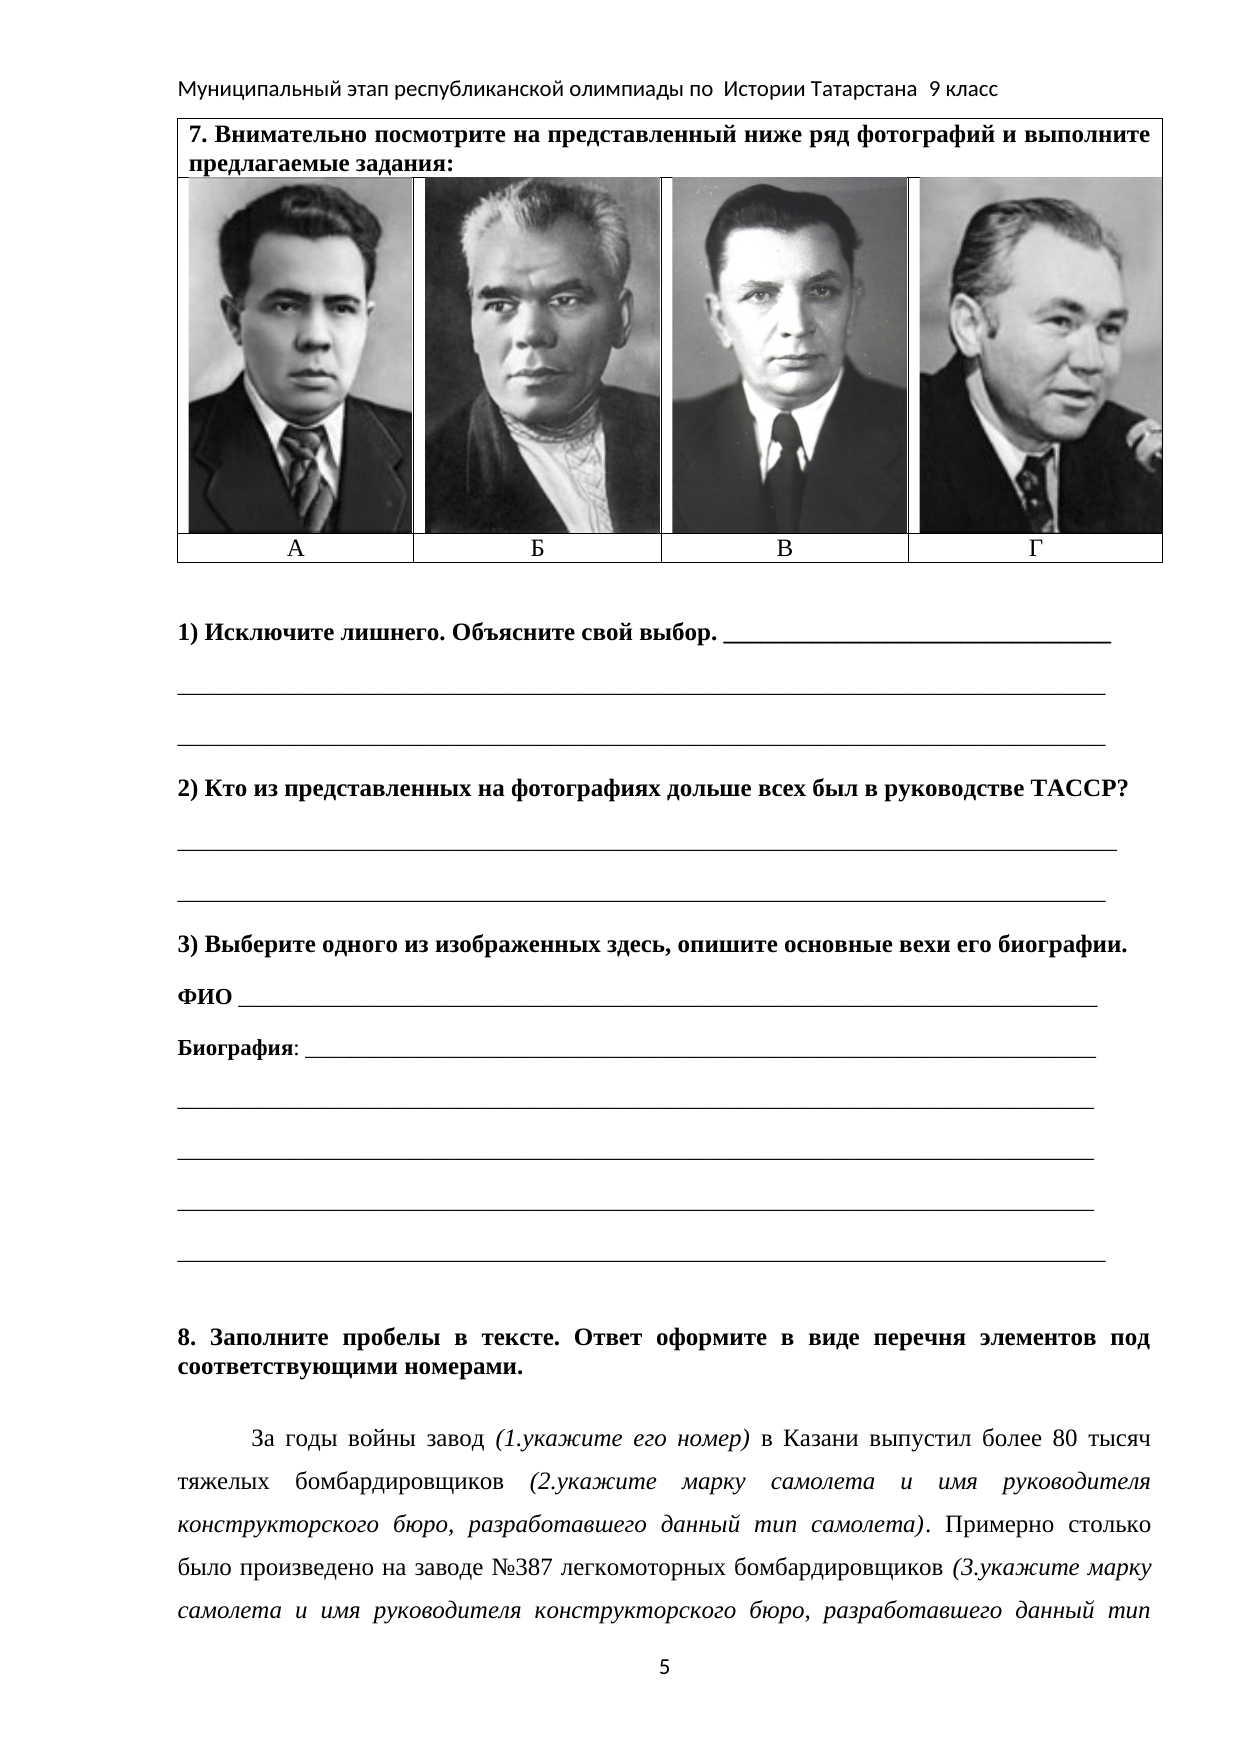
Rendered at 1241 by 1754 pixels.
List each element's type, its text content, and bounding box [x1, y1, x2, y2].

table_cell Б [414, 534, 661, 562]
text ________________________________________________________________________________ [177, 1085, 1152, 1111]
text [177, 1423, 1152, 1624]
table_cell [662, 178, 672, 532]
table_cell [414, 178, 425, 532]
table_cell А [178, 534, 413, 562]
table_cell Г [909, 534, 1162, 562]
table_header 8. Заполните пробелы в тексте. Ответ оформите в виде перечня элементов под соответствующими номерами. [166, 1322, 1163, 1379]
table_header 7. Внимательно посмотрите на представленный ниже ряд фотографий и выполните предлагаемые задания: [178, 119, 1162, 177]
text ________________________________________________________________________________ [177, 1187, 1152, 1213]
picture [672, 177, 907, 533]
text _________________________________________________________________________________ [177, 722, 1152, 748]
table_cell В [662, 534, 908, 562]
picture [425, 177, 660, 533]
text _________________________________________________________________________________ [177, 671, 1152, 697]
text ФИО ___________________________________________________________________________ [177, 983, 1152, 1009]
picture [919, 177, 1162, 533]
text _________________________________________________________________________________ [177, 878, 1152, 904]
text 2) Кто из представленных на фотографиях дольше всех был в руководстве ТАССР? [177, 773, 1152, 802]
text ________________________________________________________________________________ [177, 1136, 1152, 1162]
text _________________________________________________________________________________ [177, 1238, 1152, 1264]
text Биография: _____________________________________________________________________ [177, 1034, 1152, 1060]
text 1) Исключите лишнего. Объясните свой выбор. _______________________________ [177, 617, 1152, 646]
text 3) Выберите одного из изображенных здесь, опишите основные вехи его биографии. [177, 929, 1152, 958]
table_cell [178, 178, 188, 532]
text __________________________________________________________________________________ [177, 827, 1152, 853]
table_cell [909, 178, 919, 532]
